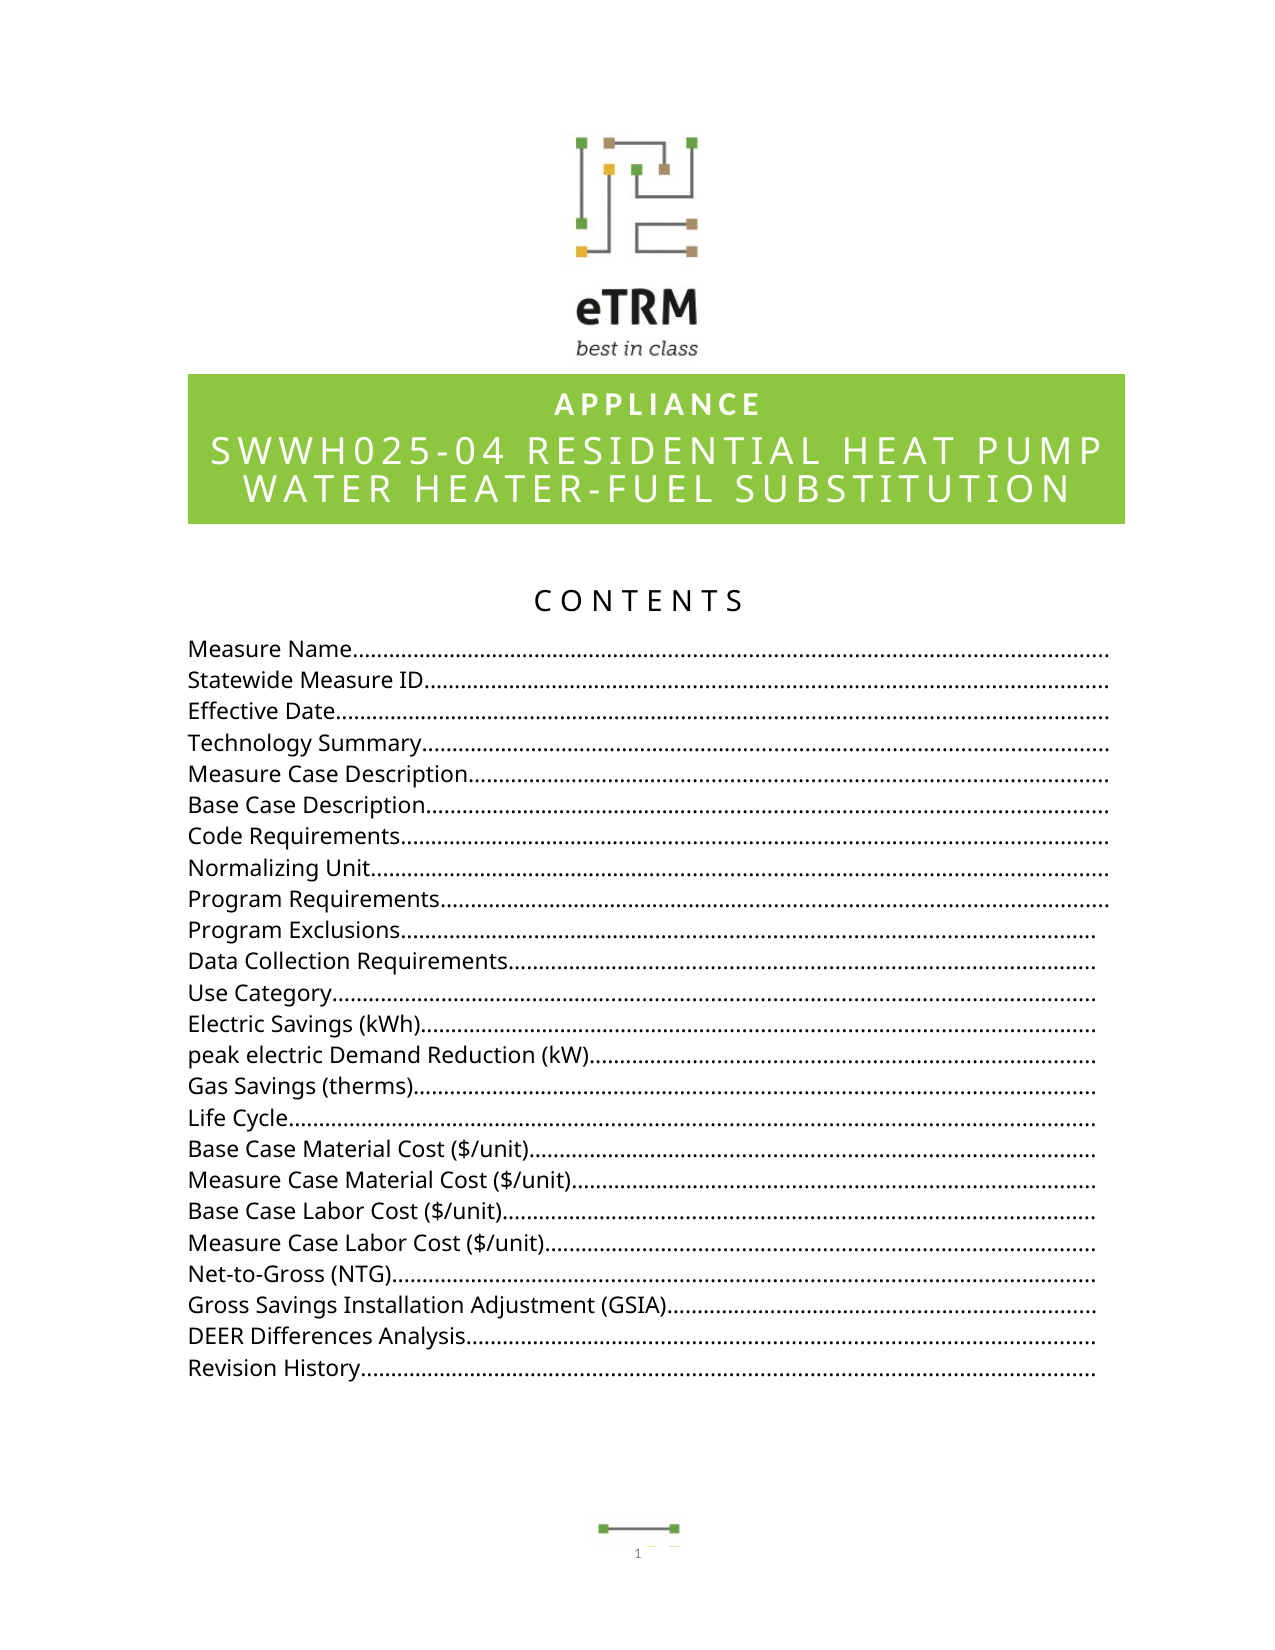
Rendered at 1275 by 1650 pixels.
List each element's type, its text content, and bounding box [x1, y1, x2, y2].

text Base Case Material Cost ($/unit) 14 [187, 1133, 1087, 1164]
picture [560, 131, 715, 362]
text Program Exclusions 11 [187, 914, 1087, 945]
text Electric Savings (kWh) 12 [187, 1008, 1087, 1039]
text Life Cycle 14 [187, 1102, 1087, 1133]
text Measure Case Description 4 [187, 758, 1087, 789]
text Technology Summary 2 [187, 727, 1087, 758]
text Base Case Description 5 [187, 789, 1087, 820]
text Measure Case Labor Cost ($/unit) 17 [187, 1227, 1087, 1258]
text DEER Differences Analysis 17 [187, 1320, 1087, 1352]
text peak electric Demand Reduction (kW) 13 [187, 1039, 1087, 1070]
text Measure Case Material Cost ($/unit) 15 [187, 1164, 1087, 1195]
text Gas Savings (therms) 14 [187, 1070, 1087, 1102]
text Code Requirements 6 [187, 820, 1087, 852]
text Effective Date 2 [187, 695, 1087, 727]
text Program Requirements 8 [187, 883, 1087, 914]
text Gross Savings Installation Adjustment (GSIA) 17 [187, 1289, 1087, 1320]
text Measure Name 2 [187, 633, 1087, 664]
text CONTENTS [150, 581, 1125, 620]
table_header Appliance SWWH025-04 Residential Heat Pump Water Heater-Fuel Substitution [188, 374, 1125, 524]
text Revision History 19 [187, 1352, 1087, 1383]
text Data Collection Requirements 11 [187, 945, 1087, 977]
text Use Category 12 [187, 977, 1087, 1008]
picture [589, 1512, 684, 1547]
text Normalizing Unit 8 [187, 852, 1087, 883]
text Base Case Labor Cost ($/unit) 16 [187, 1195, 1087, 1227]
text Statewide Measure ID 2 [187, 664, 1087, 695]
text Net-to-Gross (NTG) 17 [187, 1258, 1087, 1289]
